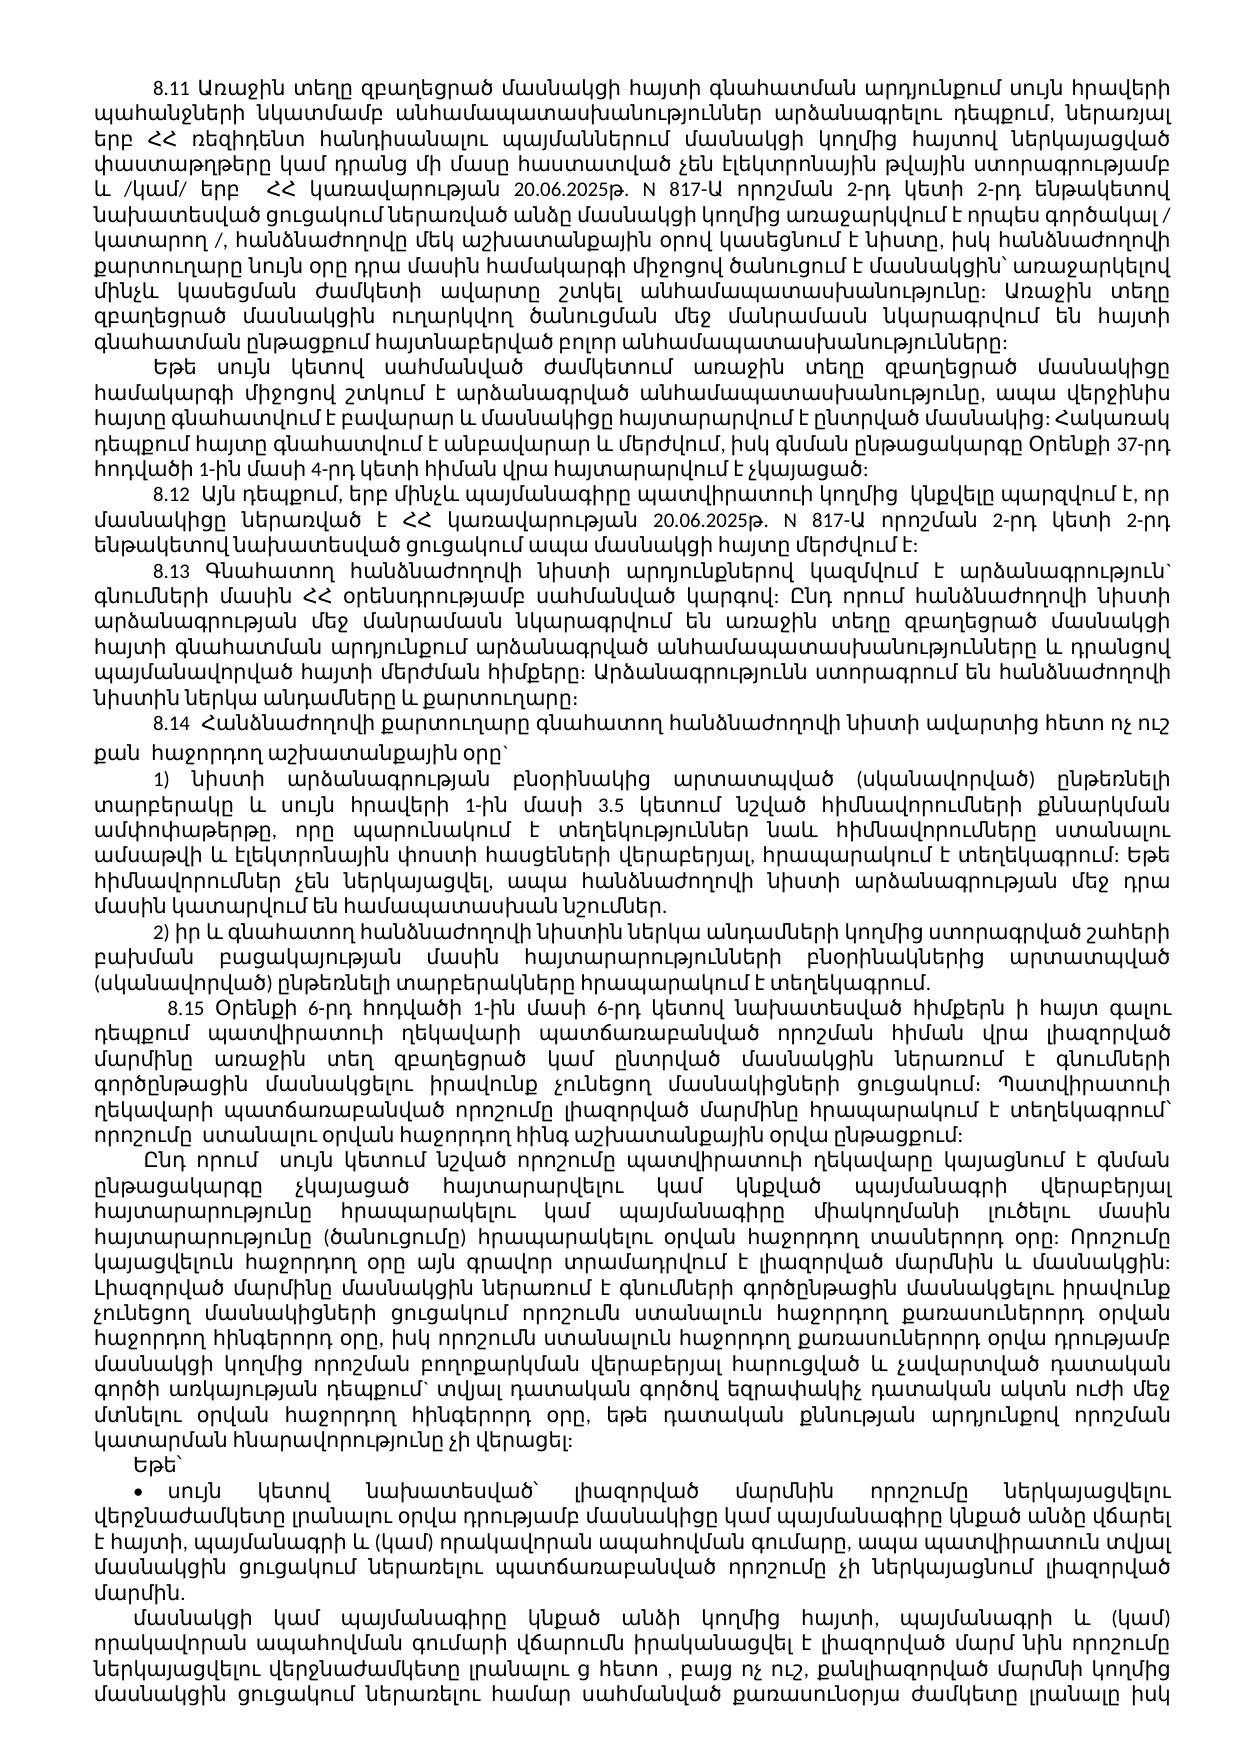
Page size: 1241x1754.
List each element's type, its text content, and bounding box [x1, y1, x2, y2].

text Եթե սույն կետով սահմանված ժամկետում առաջին տեղը զբաղեցրած մասնակիցը համակարգի միջոցով շտկում է արձանագրված անհամապատասխանությունը, ապա վերջինիս հայտը գնահատվում է բավարար և մասնակիցը հայտարարվում է ընտրված մասնակից: Հակառակ դեպքում հայտը գնահատվում է անբավարար և մերժվում, իսկ գնման ընթացակարգը Օրենքի 37-րդ հոդվածի 1-ին մասի 4-րդ կետի հիման վրա հայտարարվում է չկայացած: [94, 354, 1171, 482]
text 8.13 Գնահատող հանձնաժողովի նիստի արդյունքներով կազմվում է արձանագրություն` գնումների մասին ՀՀ օրենսդրությամբ սահմանված կարգով: Ընդ որում հանձնաժողովի նիստի արձանագրության մեջ մանրամասն նկարագրվում են առաջին տեղը զբաղեցրած մասնակցի հայտի գնահատման արդյունքում արձանագրված անհամապատասխանությունները և դրանցով պայմանավորված հայտի մերժման հիմքերը: Արձանագրությունն ստորագրում են հանձնաժողովի նիստին ներկա անդամները և քարտուղարը։ [94, 558, 1171, 710]
text 8.12 Այն դեպքում, երբ մինչև պայմանագիրը պատվիրատուի կողմից կնքվելը պարզվում է, որ մասնակիցը ներառված է ՀՀ կառավարության 20.06.2025թ. N 817-Ա որոշման 2-րդ կետի 2-րդ ենթակետով նախատեսված ցուցակում ապա մասնակցի հայտը մերժվում է: [94, 482, 1171, 558]
text 8.15 Օրենքի 6-րդ հոդվածի 1-ին մասի 6-րդ կետով նախատեսված հիմքերն ի հայտ գալու դեպքում պատվիրատուի ղեկավարի պատճառաբանված որոշման հիման վրա լիազորված մարմինը առաջին տեղ զբաղեցրած կամ ընտրված մասնակցին ներառում է գնումների գործընթացին մասնակցելու իրավունք չունեցող մասնակիցների ցուցակում։ Պատվիրատուի ղեկավարի պատճառաբանված որոշումը լիազորված մարմինը հրապարակում է տեղեկագրում՝ որոշումը ստանալու օրվան հաջորդող հինգ աշխատանքային օրվա ընթացքում: [94, 995, 1171, 1148]
text 8.11 Առաջին տեղը զբաղեցրած մասնակցի հայտի գնահատման արդյունքում սույն հրավերի պահանջների նկատմամբ անհամապատասխանություններ արձանագրելու դեպքում, ներառյալ երբ ՀՀ ռեզիդենտ հանդիսանալու պայմաններում մասնակցի կողմից հայտով ներկայացված փաստաթղթերը կամ դրանց մի մասը հաստատված չեն էլեկտրոնային թվային ստորագրությամբ և /կամ/ երբ ՀՀ կառավարության 20.06.2025թ. N 817-Ա որոշման 2-րդ կետի 2-րդ ենթակետով նախատեսված ցուցակում ներառված անձը մասնակցի կողմից առաջարկվում է որպես գործակալ / կատարող /, հանձնաժողովը մեկ աշխատանքային օրով կասեցնում է նիստը, իսկ հանձնաժողովի քարտուղարը նույն օրը դրա մասին համակարգի միջոցով ծանուցում է մասնակցին՝ առաջարկելով մինչև կասեցման ժամկետի ավարտը շտկել անհամապատասխանությունը: Առաջին տեղը զբաղեցրած մասնակցին ուղարկվող ծանուցման մեջ մանրամասն նկարագրվում են հայտի գնահատման ընթացքում հայտնաբերված բոլոր անհամապատասխանությունները: [94, 75, 1171, 354]
text Ընդ որում սույն կետում նշված որոշումը պատվիրատուի ղեկավարը կայացնում է գնման ընթացակարգը չկայացած հայտարարվելու կամ կնքված պայմանագրի վերաբերյալ հայտարարությունը հրապարակելու կամ պայմանագիրը միակողմանի լուծելու մասին հայտարարությունը (ծանուցումը) հրապարակելու օրվան հաջորդող տասներորդ օրը: Որոշումը կայացվելուն հաջորդող օրը այն գրավոր տրամադրվում է լիազորված մարմնին և մասնակցին: Լիազորված մարմինը մասնակցին ներառում է գնումների գործընթացին մասնակցելու իրավունք չունեցող մասնակիցների ցուցակում որոշումն ստանալուն հաջորդող քառասուներորդ օրվան հաջորդող հինգերորդ օրը, իսկ որոշումն ստանալուն հաջորդող քառասուներորդ օրվա դրությամբ մասնակցի կողմից որոշման բողոքարկման վերաբերյալ հարուցված և չավարտված դատական գործի առկայության դեպքում` տվյալ դատական գործով եզրափակիչ դատական ակտն ուժի մեջ մտնելու օրվան հաջորդող հինգերորդ օրը, եթե դատական քննության արդյունքով որոշման կատարման հնարավորությունը չի վերացել: [94, 1148, 1171, 1453]
text Եթե՝ [94, 1453, 1171, 1478]
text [94, 1605, 1171, 1707]
text • սույն կետով նախատեսված՝ լիազորված մարմնին որոշումը ներկայացվելու վերջնաժամկետը լրանալու օրվա դրությամբ մասնակիցը կամ պայմանագիրը կնքած անձը վճարել է հայտի, պայմանագրի և (կամ) որակավորան ապահովման գումարը, ապա պատվիրատուն տվյալ մասնակցին ցուցակում ներառելու պատճառաբանված որոշումը չի ներկայացնում լիազորված մարմին. [94, 1478, 1171, 1605]
text 1) նիստի արձանագրության բնօրինակից արտատպված (սկանավորված) ընթեռնելի տարբերակը և սույն հրավերի 1-ին մասի 3.5 կետում նշված հիմնավորումների քննարկման ամփոփաթերթը, որը պարունակում է տեղեկություններ նաև հիմնավորումները ստանալու ամսաթվի և էլեկտրոնային փոստի հասցեների վերաբերյալ, հրապարակում է տեղեկագրում: Եթե հիմնավորումներ չեն ներկայացվել, ապա հանձնաժողովի նիստի արձանագրության մեջ դրա մասին կատարվում են համապատասխան նշումներ. [94, 766, 1171, 919]
text 8.14 Հանձնաժողովի քարտուղարը գնահատող հանձնաժողովի նիստի ավարտից հետո ոչ ուշ քան հաջորդող աշխատանքային օրը` [94, 710, 1171, 766]
text 2) իր և գնահատող հանձնաժողովի նիստին ներկա անդամների կողմից ստորագրված շահերի բախման բացակայության մասին հայտարարությունների բնօրինակներից արտատպված (սկանավորված) ընթեռնելի տարբերակները հրապարակում է տեղեկագրում. [94, 919, 1171, 995]
